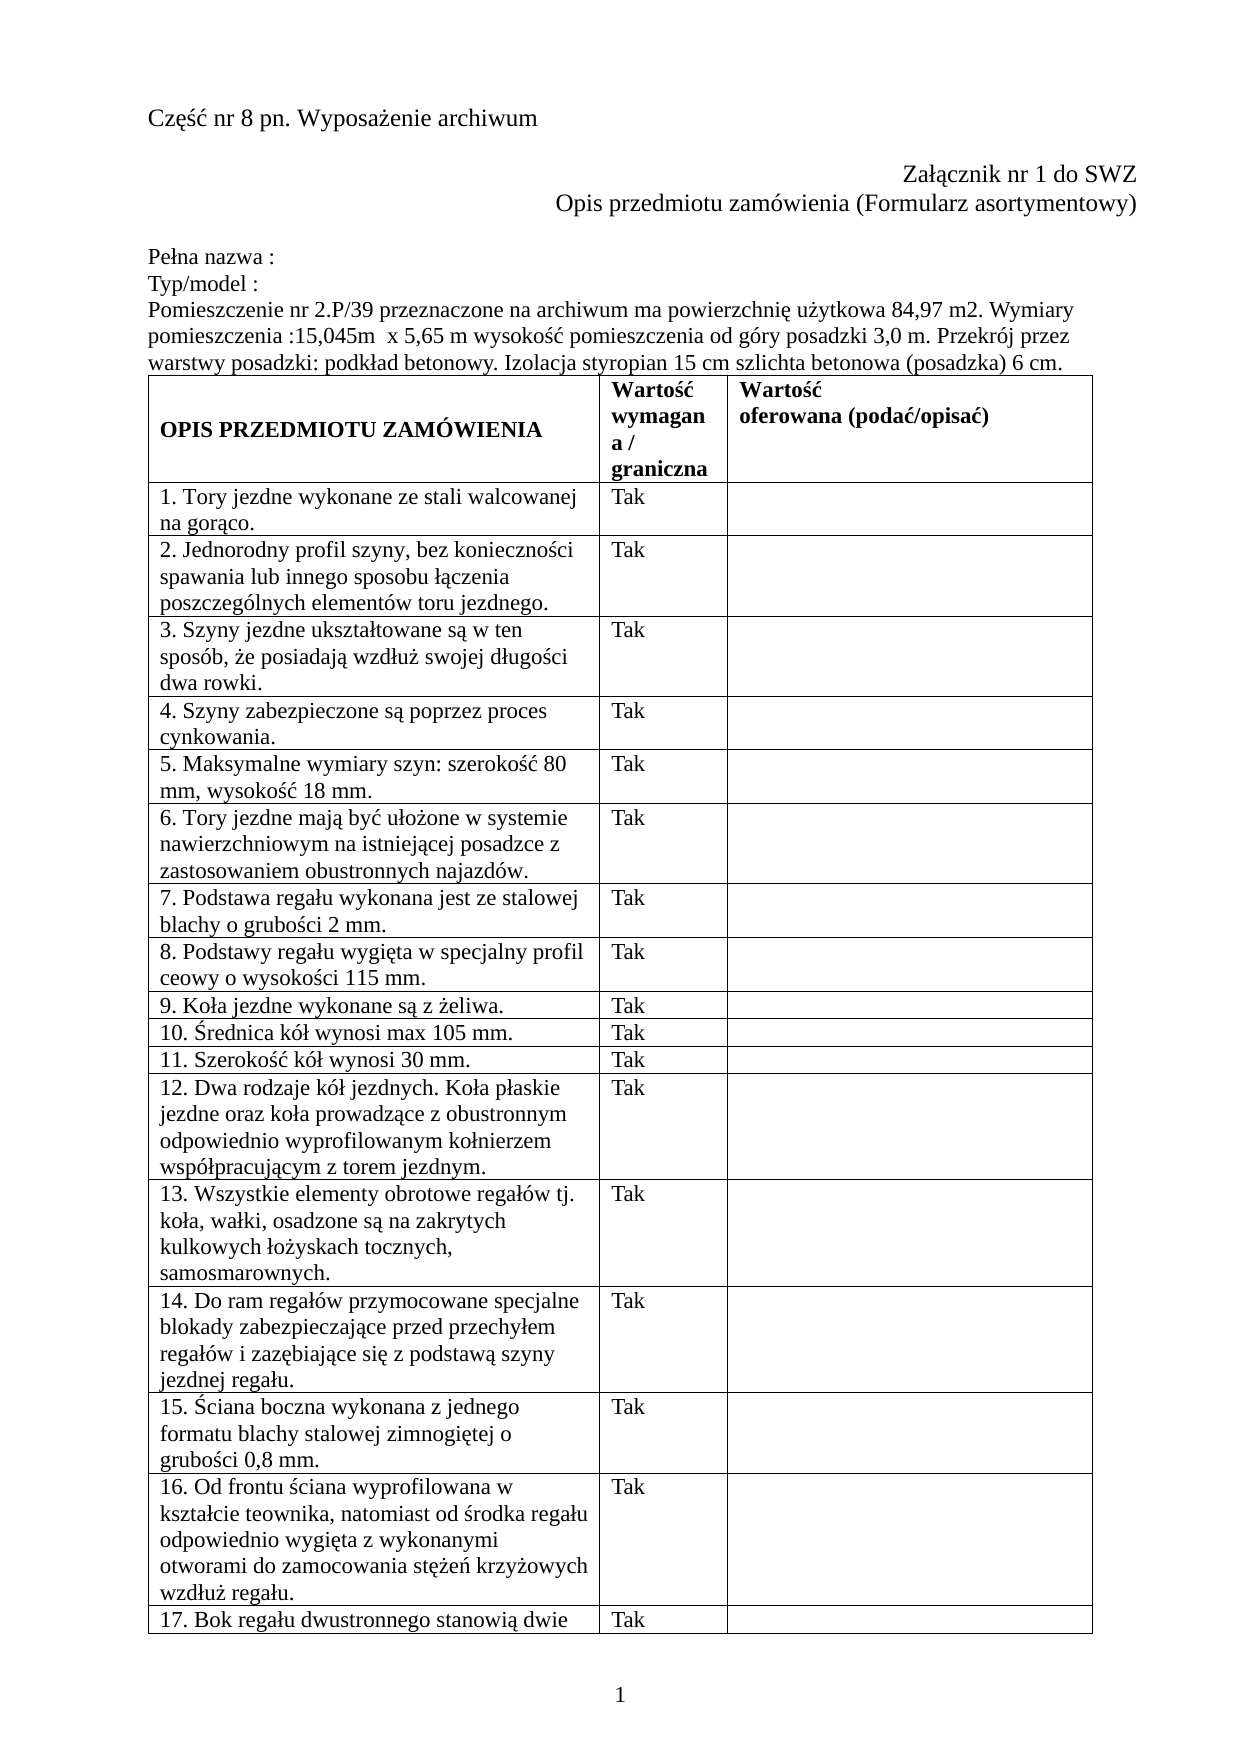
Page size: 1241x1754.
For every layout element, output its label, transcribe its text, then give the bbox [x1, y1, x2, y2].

table_cell 2. Jednorodny profil szyny, bez konieczności spawania lub innego sposobu łączenia poszczególnych elementów toru jezdnego. [149, 536, 599, 616]
table_cell [728, 483, 1092, 535]
table_cell [728, 992, 1092, 1018]
table_cell 13. Wszystkie elementy obrotowe regałów tj. koła, wałki, osadzone są na zakrytych kulkowych łożyskach tocznych, samosmarownych. [149, 1180, 599, 1286]
text Opis przedmiotu zamówienia (Formularz asortymentowy) [148, 188, 1137, 217]
table_cell 15. Ściana boczna wykonana z jednego formatu blachy stalowej zimnogiętej o grubości 0,8 mm. [149, 1393, 599, 1472]
table_cell [728, 1393, 1092, 1472]
table_cell 6. Tory jezdne mają być ułożone w systemie nawierzchniowym na istniejącej posadzce z zastosowaniem obustronnych najazdów. [149, 804, 599, 883]
table_cell Tak [600, 938, 727, 991]
table_cell 10. Średnica kół wynosi max 105 mm. [149, 1019, 599, 1046]
table_cell 16. Od frontu ściana wyprofilowana w kształcie teownika, natomiast od środka regału odpowiednio wygięta z wykonanymi otworami do zamocowania stężeń krzyżowych wzdłuż regału. [149, 1474, 599, 1605]
table_cell 5. Maksymalne wymiary szyn: szerokość 80 mm, wysokość 18 mm. [149, 750, 599, 803]
table_cell 7. Podstawa regału wykonana jest ze stalowej blachy o grubości 2 mm. [149, 884, 599, 937]
table_cell Tak [600, 1019, 727, 1046]
table_cell 11. Szerokość kół wynosi 30 mm. [149, 1047, 599, 1073]
table_cell [728, 1074, 1092, 1179]
table_cell [728, 1047, 1092, 1073]
table_cell [728, 1180, 1092, 1286]
text Załącznik nr 1 do SWZ [148, 159, 1137, 188]
table_cell 9. Koła jezdne wykonane są z żeliwa. [149, 992, 599, 1018]
table_cell [728, 617, 1092, 696]
table_cell [728, 1019, 1092, 1046]
table_cell Tak [600, 536, 727, 616]
table_cell Tak [600, 1287, 727, 1392]
table_cell Tak [600, 1474, 727, 1605]
table_header Wartość oferowana (podać/opisać) [728, 376, 1092, 482]
table_cell Tak [600, 1074, 727, 1179]
table_cell Tak [600, 1180, 727, 1286]
table_cell Tak [600, 992, 727, 1018]
text Pomieszczenie nr 2.P/39 przeznaczone na archiwum ma powierzchnię użytkowa 84,97 m2. Wymiary pomieszczenia :15,045m x 5,65 m wysokość pomieszczenia od góry posadzki 3,0 m. Przekrój przez warstwy posadzki: podkład betonowy. Izolacja styropian 15 cm szlichta betonowa (posadzka) 6 cm. [148, 296, 1092, 375]
table_cell Tak [600, 1606, 727, 1633]
table_cell [728, 804, 1092, 883]
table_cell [149, 1606, 599, 1633]
table_cell Tak [600, 617, 727, 696]
table_cell 14. Do ram regałów przymocowane specjalne blokady zabezpieczające przed przechyłem regałów i zazębiające się z podstawą szyny jezdnej regału. [149, 1287, 599, 1392]
table_cell [728, 697, 1092, 749]
table_cell Tak [600, 750, 727, 803]
table_cell Tak [600, 1393, 727, 1472]
table_cell 12. Dwa rodzaje kół jezdnych. Koła płaskie jezdne oraz koła prowadzące z obustronnym odpowiednio wyprofilowanym kołnierzem współpracującym z torem jezdnym. [149, 1074, 599, 1179]
table_cell 3. Szyny jezdne ukształtowane są w ten sposób, że posiadają wzdłuż swojej długości dwa rowki. [149, 617, 599, 696]
table_cell [728, 1287, 1092, 1392]
table_cell [728, 938, 1092, 991]
table_cell Tak [600, 483, 727, 535]
table_header Wartość wymagana / graniczna [600, 376, 727, 482]
table_cell [728, 1606, 1092, 1633]
text Typ/model : [148, 270, 1092, 296]
table_cell Tak [600, 697, 727, 749]
table_cell 8. Podstawy regału wygięta w specjalny profil ceowy o wysokości 115 mm. [149, 938, 599, 991]
table_cell [728, 884, 1092, 937]
text Pełna nazwa : [148, 243, 1092, 270]
table_cell Tak [600, 1047, 727, 1073]
table_header OPIS PRZEDMIOTU ZAMÓWIENIA [149, 376, 599, 482]
table_cell 4. Szyny zabezpieczone są poprzez proces cynkowania. [149, 697, 599, 749]
table_cell Tak [600, 884, 727, 937]
table_cell [728, 750, 1092, 803]
table_cell Tak [600, 804, 727, 883]
table_cell [728, 1474, 1092, 1605]
table_cell 1. Tory jezdne wykonane ze stali walcowanej na gorąco. [149, 483, 599, 535]
table_cell [728, 536, 1092, 616]
